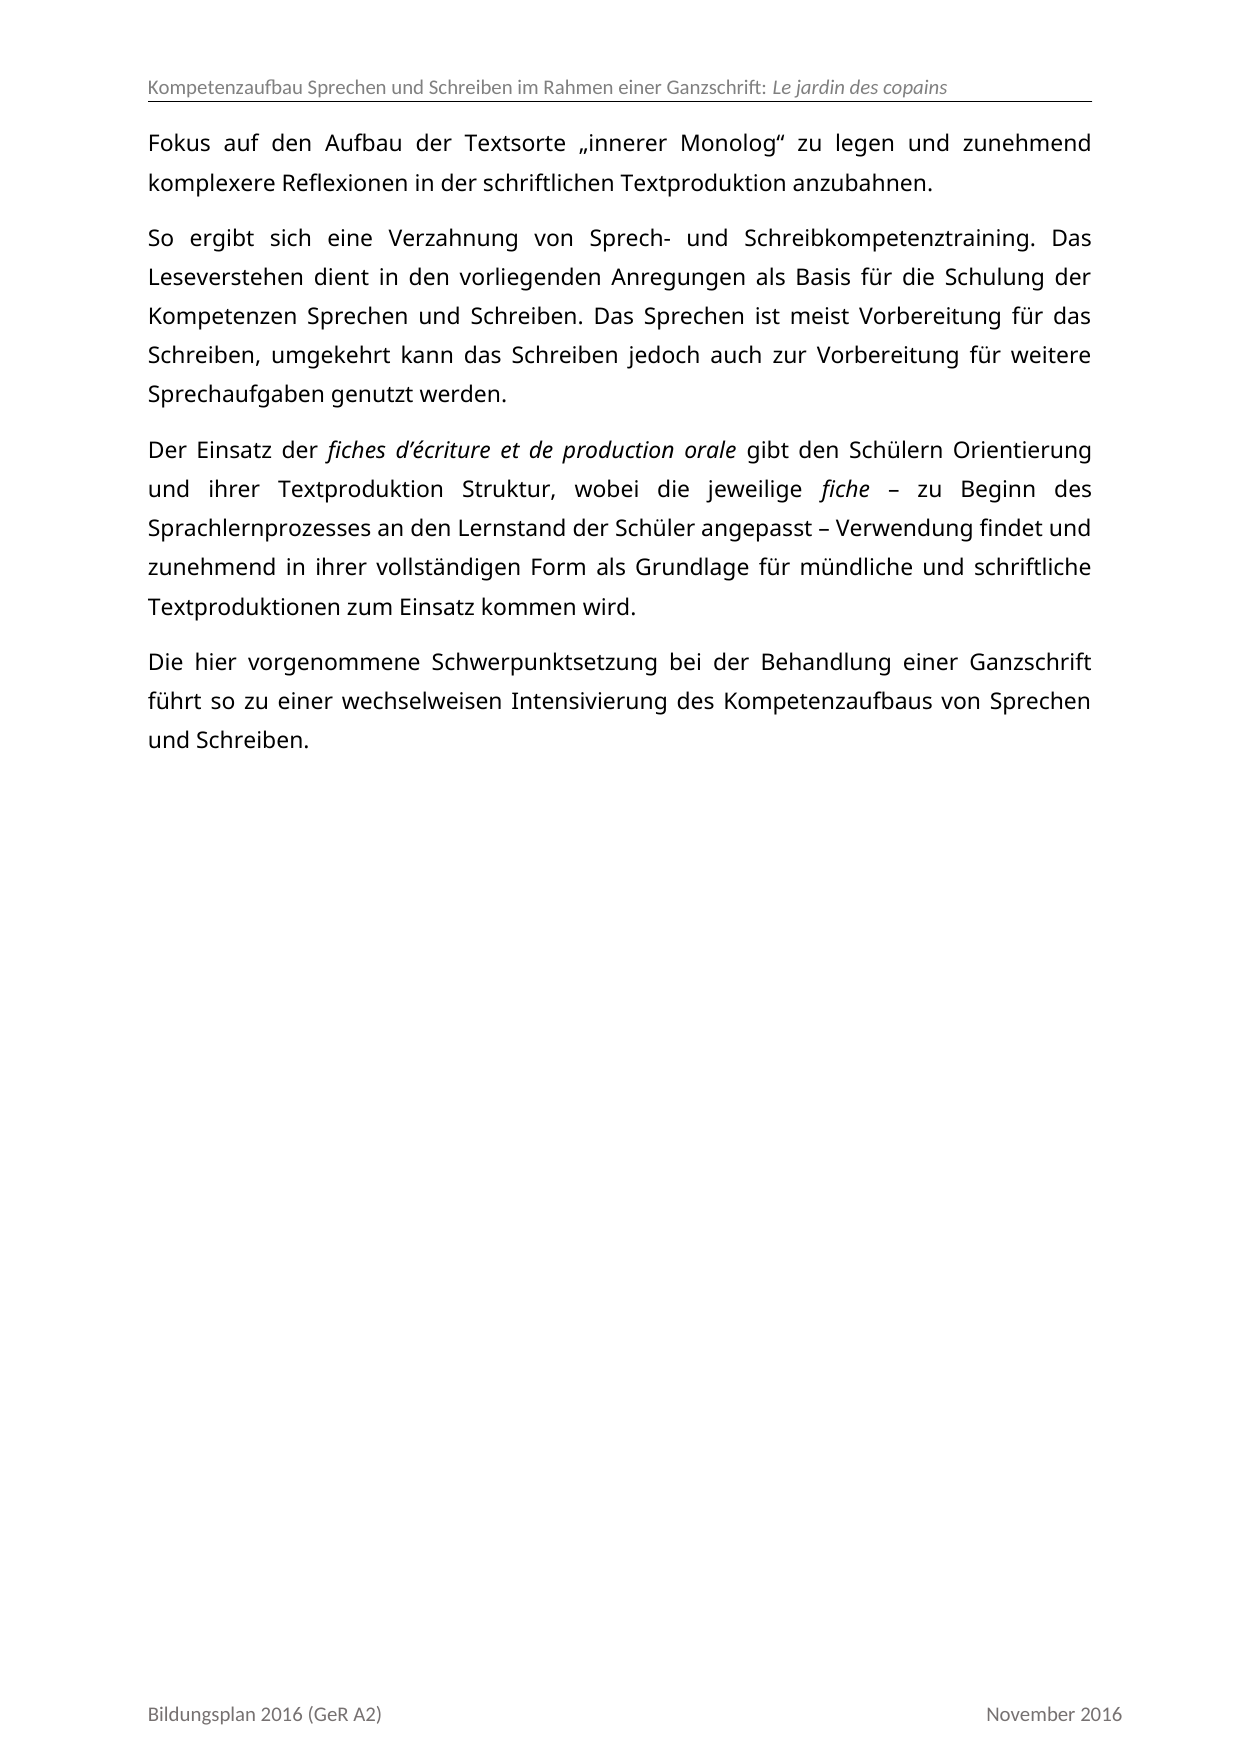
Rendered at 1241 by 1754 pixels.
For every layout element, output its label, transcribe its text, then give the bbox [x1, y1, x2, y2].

text Die hier vorgenommene Schwerpunktsetzung bei der Behandlung einer Ganzschrift führt so zu einer wechselweisen Intensivierung des Kompetenzaufbaus von Sprechen und Schreiben. [148, 646, 1092, 756]
text So ergibt sich eine Verzahnung von Sprech- und Schreibkompetenztraining. Das Leseverstehen dient in den vorliegenden Anregungen als Basis für die Schulung der Kompetenzen Sprechen und Schreiben. Das Sprechen ist meist Vorbereitung für das Schreiben, umgekehrt kann das Schreiben jedoch auch zur Vorbereitung für weitere Sprechaufgaben genutzt werden. [148, 222, 1092, 410]
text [148, 127, 1092, 198]
text Der Einsatz der fiches d’écriture et de production orale gibt den Schülern Orientierung und ihrer Textproduktion Struktur, wobei die jeweilige fiche – zu Beginn des Sprachlernprozesses an den Lernstand der Schüler angepasst – Verwendung findet und zunehmend in ihrer vollständigen Form als Grundlage für mündliche und schriftliche Textproduktionen zum Einsatz kommen wird. [148, 434, 1092, 622]
